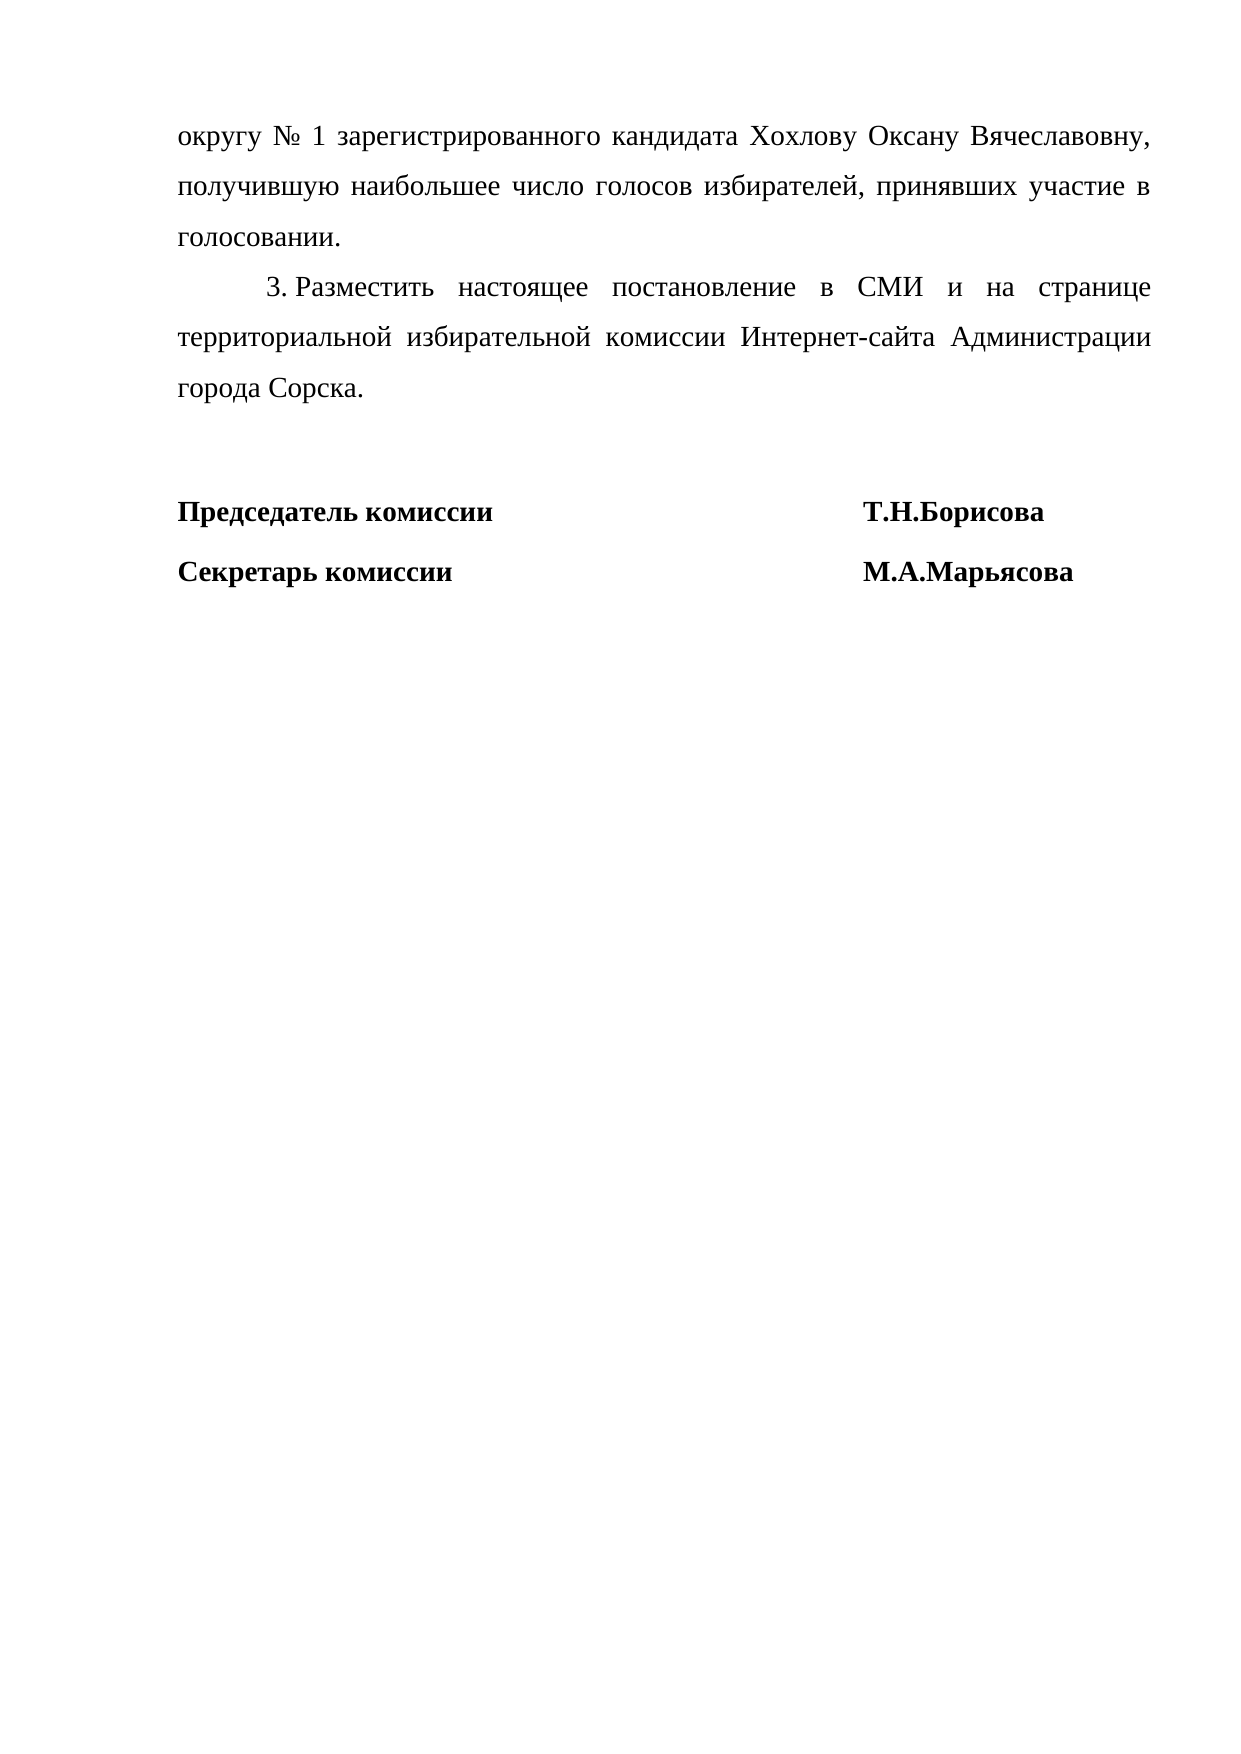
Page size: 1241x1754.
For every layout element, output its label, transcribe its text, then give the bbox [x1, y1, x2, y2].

text Секретарь комиссии М.А.Марьясова [177, 554, 1152, 587]
text Председатель комиссии Т.Н.Борисова [177, 494, 1152, 528]
text 3. Разместить настоящее постановление в СМИ и на странице территориальной избирательной комиссии Интернет-сайта Администрации города Сорска. [177, 269, 1152, 403]
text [177, 118, 1152, 252]
